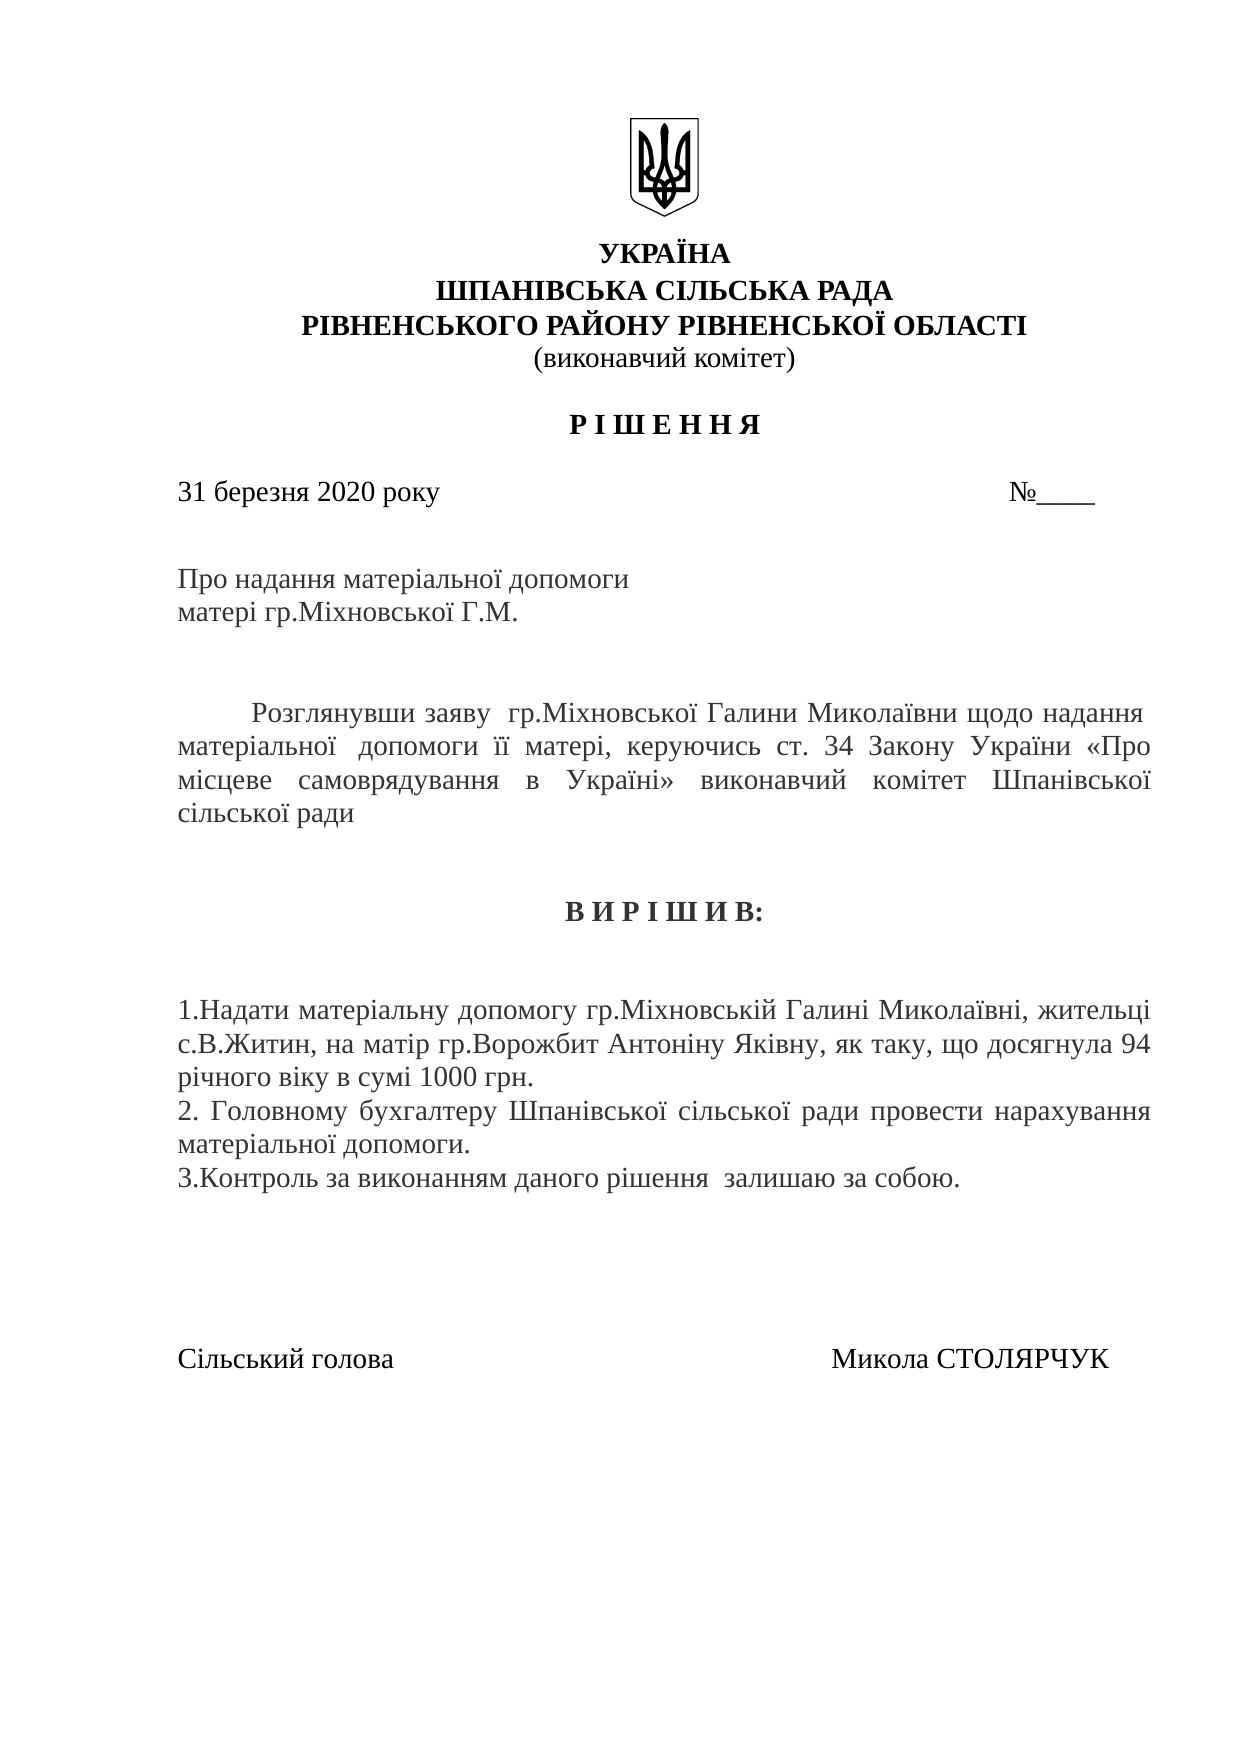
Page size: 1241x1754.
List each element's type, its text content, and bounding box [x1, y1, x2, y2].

text (виконавчий комітет) [177, 340, 1152, 374]
text 3.Контроль за виконанням даного рішення залишаю за собою. [177, 1160, 1152, 1193]
text Про надання матеріальної допомоги [177, 561, 1152, 594]
text Розглянувши заяву гр.Міхновської Галини Миколаївни щодо надання матеріальної допомоги її матері, керуючись ст. 34 Закону України «Про місцеве самоврядування в Україні» виконавчий комітет Шпанівської сільської ради [177, 695, 1152, 829]
text матері гр.Міхновської Г.М. [177, 594, 1152, 628]
text Сільський голова Микола СТОЛЯРЧУК [177, 1341, 1152, 1374]
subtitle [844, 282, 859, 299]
text 1.Надати матеріальну допомогу гр.Міхновській Галині Миколаївні, жительці с.В.Житин, на матір гр.Ворожбит Антоніну Яківну, як таку, що досягнула 94 річного віку в сумі 1000 грн. [177, 992, 1152, 1093]
text 2. Головному бухгалтеру Шпанівської сільської ради провести нарахування матеріальної допомоги. [177, 1093, 1152, 1160]
text 31 березня 2020 року №____ [177, 474, 1152, 508]
text Україна [177, 236, 1152, 269]
text Р І Ш Е Н Н Я [177, 407, 1152, 441]
subtitle ШПАНІВСЬКА сільська рада [177, 282, 853, 305]
text РІВНЕНСЬКОГО РАЙОНУ РІВНЕНСЬКОЇ ОБЛАСТІ [177, 317, 1152, 340]
text В И Р І Ш И В: [177, 894, 1152, 927]
subtitle ШПАНІВСЬКА сільська рада [871, 282, 1152, 305]
